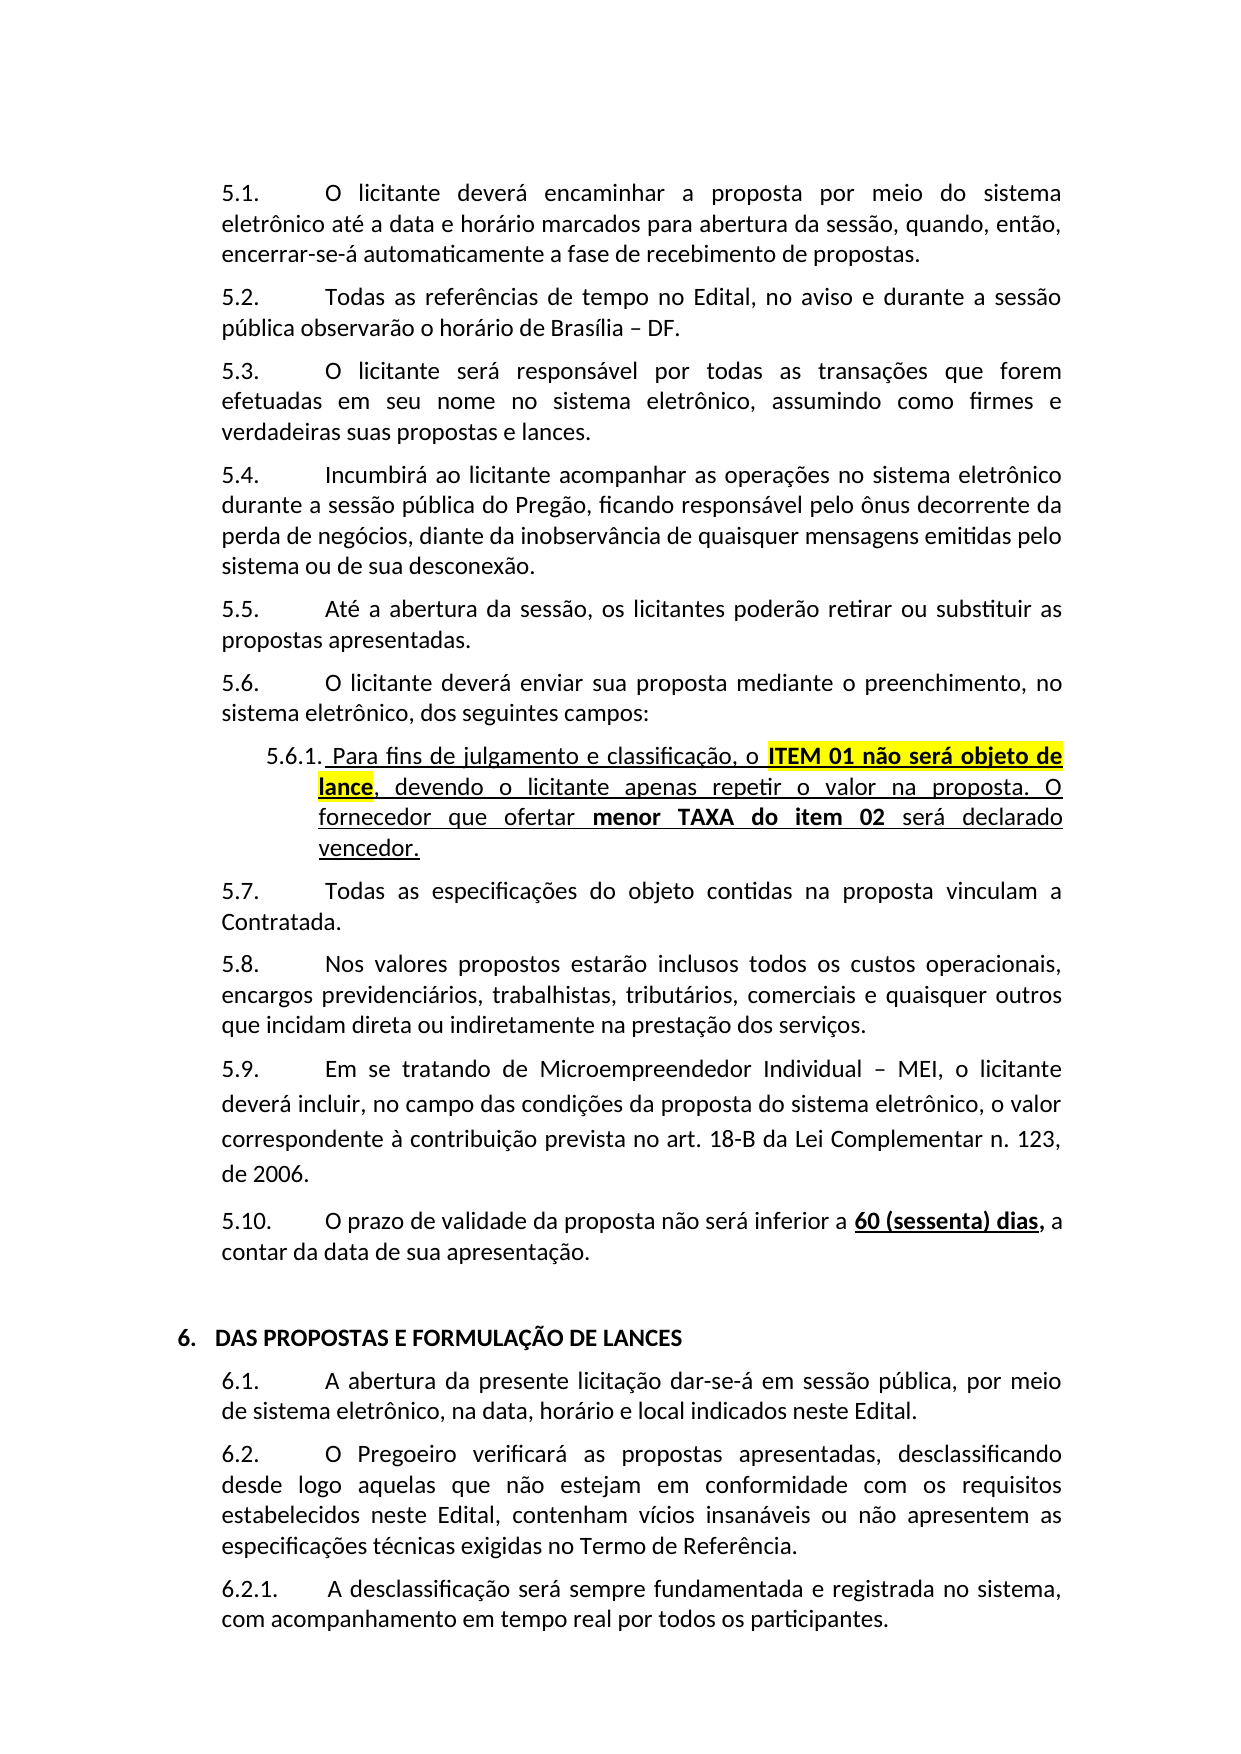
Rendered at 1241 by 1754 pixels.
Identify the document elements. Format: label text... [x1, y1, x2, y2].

list Todas as especificações do objeto contidas na proposta vinculam a Contratada. [221, 875, 1063, 936]
list O licitante deverá enviar sua proposta mediante o preenchimento, no sistema eletrônico, dos seguintes campos: [221, 667, 1063, 728]
list Incumbirá ao licitante acompanhar as operações no sistema eletrônico durante a sessão pública do Pregão, ficando responsável pelo ônus decorrente da perda de negócios, diante da inobservância de quaisquer mensagens emitidas pelo sistema ou de sua desconexão. [221, 459, 1063, 581]
list Em se tratando de Microempreendedor Individual – MEI, o licitante deverá incluir, no campo das condições da proposta do sistema eletrônico, o valor correspondente à contribuição prevista no art. 18-B da Lei Complementar n. 123, de 2006. [221, 1053, 1063, 1188]
list O licitante deverá encaminhar a proposta por meio do sistema eletrônico até a data e horário marcados para abertura da sessão, quando, então, encerrar-se-á automaticamente a fase de recebimento de propostas. [221, 177, 1063, 269]
list Até a abertura da sessão, os licitantes poderão retirar ou substituir as propostas apresentadas. [221, 593, 1063, 654]
list Para fins de julgamento e classificação, o ITEM 01 não será objeto de lance, devendo o licitante apenas repetir o valor na proposta. O fornecedor que ofertar menor TAXA do item 02 será declarado vencedor. [266, 741, 1063, 863]
list O prazo de validade da proposta não será inferior a 60 (sessenta) dias, a contar da data de sua apresentação. [221, 1205, 1063, 1266]
list O Pregoeiro verificará as propostas apresentadas, desclassificando desde logo aquelas que não estejam em conformidade com os requisitos estabelecidos neste Edital, contenham vícios insanáveis ou não apresentem as especificações técnicas exigidas no Termo de Referência. [221, 1438, 1063, 1560]
list A desclassificação será sempre fundamentada e registrada no sistema, com acompanhamento em tempo real por todos os participantes. [221, 1573, 1063, 1634]
list DAS PROPOSTAS E FORMULAÇÃO DE LANCES [177, 1322, 1065, 1352]
list A abertura da presente licitação dar-se-á em sessão pública, por meio de sistema eletrônico, na data, horário e local indicados neste Edital. [221, 1365, 1063, 1426]
list O licitante será responsável por todas as transações que forem efetuadas em seu nome no sistema eletrônico, assumindo como firmes e verdadeiras suas propostas e lances. [221, 355, 1063, 446]
list Nos valores propostos estarão inclusos todos os custos operacionais, encargos previdenciários, trabalhistas, tributários, comerciais e quaisquer outros que incidam direta ou indiretamente na prestação dos serviços. [221, 949, 1063, 1040]
list Todas as referências de tempo no Edital, no aviso e durante a sessão pública observarão o horário de Brasília – DF. [221, 281, 1063, 342]
